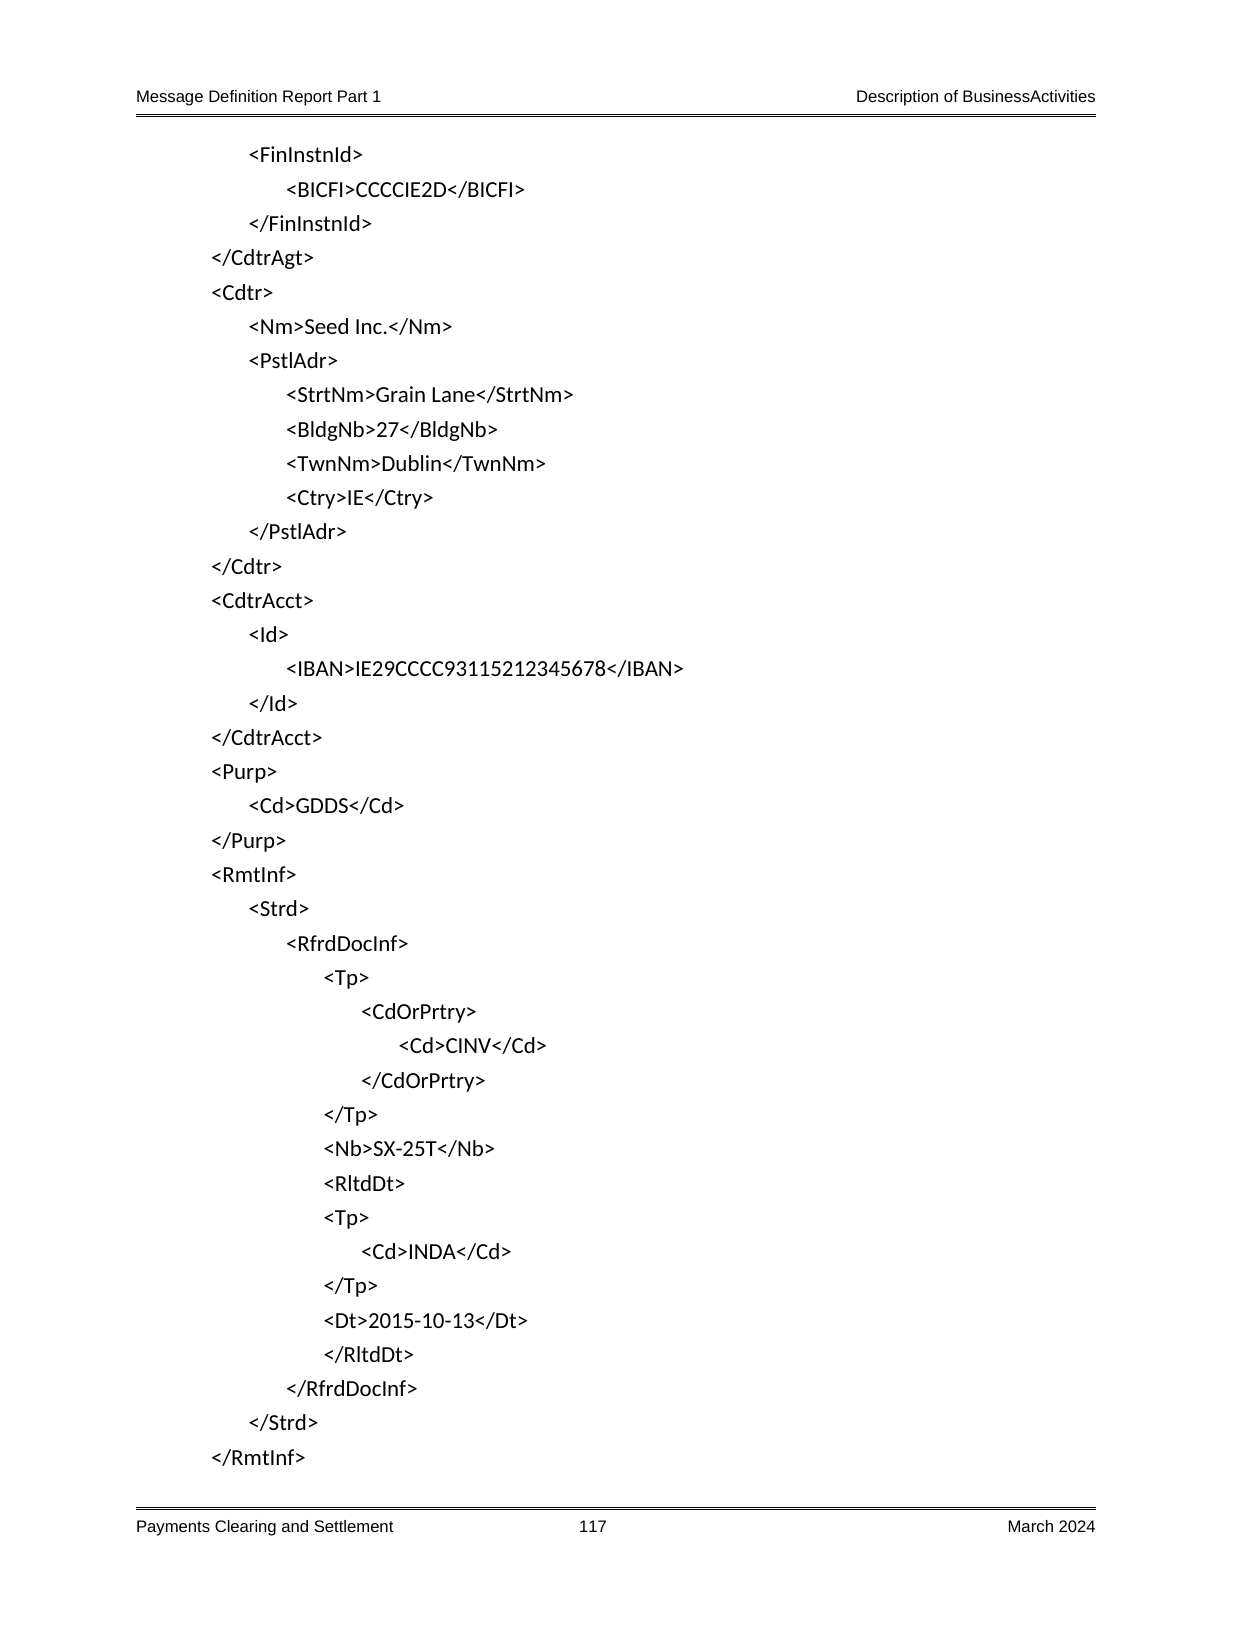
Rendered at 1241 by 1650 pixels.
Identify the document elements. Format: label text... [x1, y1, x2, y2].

text <Tp> [136, 1203, 1104, 1231]
text </RmtInf> [136, 1443, 1104, 1471]
text <Cdtr> [136, 278, 1104, 306]
text <Tp> [136, 963, 1104, 991]
text </Tp> [136, 1100, 1104, 1128]
text <IBAN>IE29CCCC93115212345678</IBAN> [136, 654, 1104, 683]
text <Cd>CINV</Cd> [136, 1032, 1104, 1059]
text <CdOrPrtry> [136, 997, 1104, 1025]
text <Id> [136, 620, 1104, 648]
text <Ctry>IE</Ctry> [136, 483, 1104, 511]
text </Id> [136, 689, 1104, 717]
text <CdtrAcct> [136, 586, 1104, 614]
text <Strd> [136, 894, 1104, 922]
text <Cd>INDA</Cd> [136, 1237, 1104, 1265]
text <FinInstnId> [136, 141, 1104, 168]
text <Purp> [136, 757, 1104, 785]
text </PstlAdr> [136, 517, 1104, 546]
text <BldgNb>27</BldgNb> [136, 415, 1104, 443]
text <BICFI>CCCCIE2D</BICFI> [136, 175, 1104, 203]
text </RfrdDocInf> [136, 1374, 1104, 1402]
text </CdtrAgt> [136, 243, 1104, 271]
text </Strd> [136, 1408, 1104, 1437]
text </Tp> [136, 1271, 1104, 1299]
text <Nm>Seed Inc.</Nm> [136, 312, 1104, 340]
text </CdtrAcct> [136, 723, 1104, 751]
text <Nb>SX-25T</Nb> [136, 1134, 1104, 1162]
text </FinInstnId> [136, 209, 1104, 237]
text <RmtInf> [136, 860, 1104, 888]
text <TwnNm>Dublin</TwnNm> [136, 449, 1104, 477]
text </CdOrPrtry> [136, 1066, 1104, 1094]
text </RltdDt> [136, 1340, 1104, 1368]
text <PstlAdr> [136, 346, 1104, 374]
text <RfrdDocInf> [136, 929, 1104, 957]
text <Dt>2015-10-13</Dt> [136, 1306, 1104, 1334]
text </Purp> [136, 826, 1104, 854]
text </Cdtr> [136, 552, 1104, 580]
text <StrtNm>Grain Lane</StrtNm> [136, 380, 1104, 408]
text <RltdDt> [136, 1169, 1104, 1197]
text <Cd>GDDS</Cd> [136, 792, 1104, 820]
